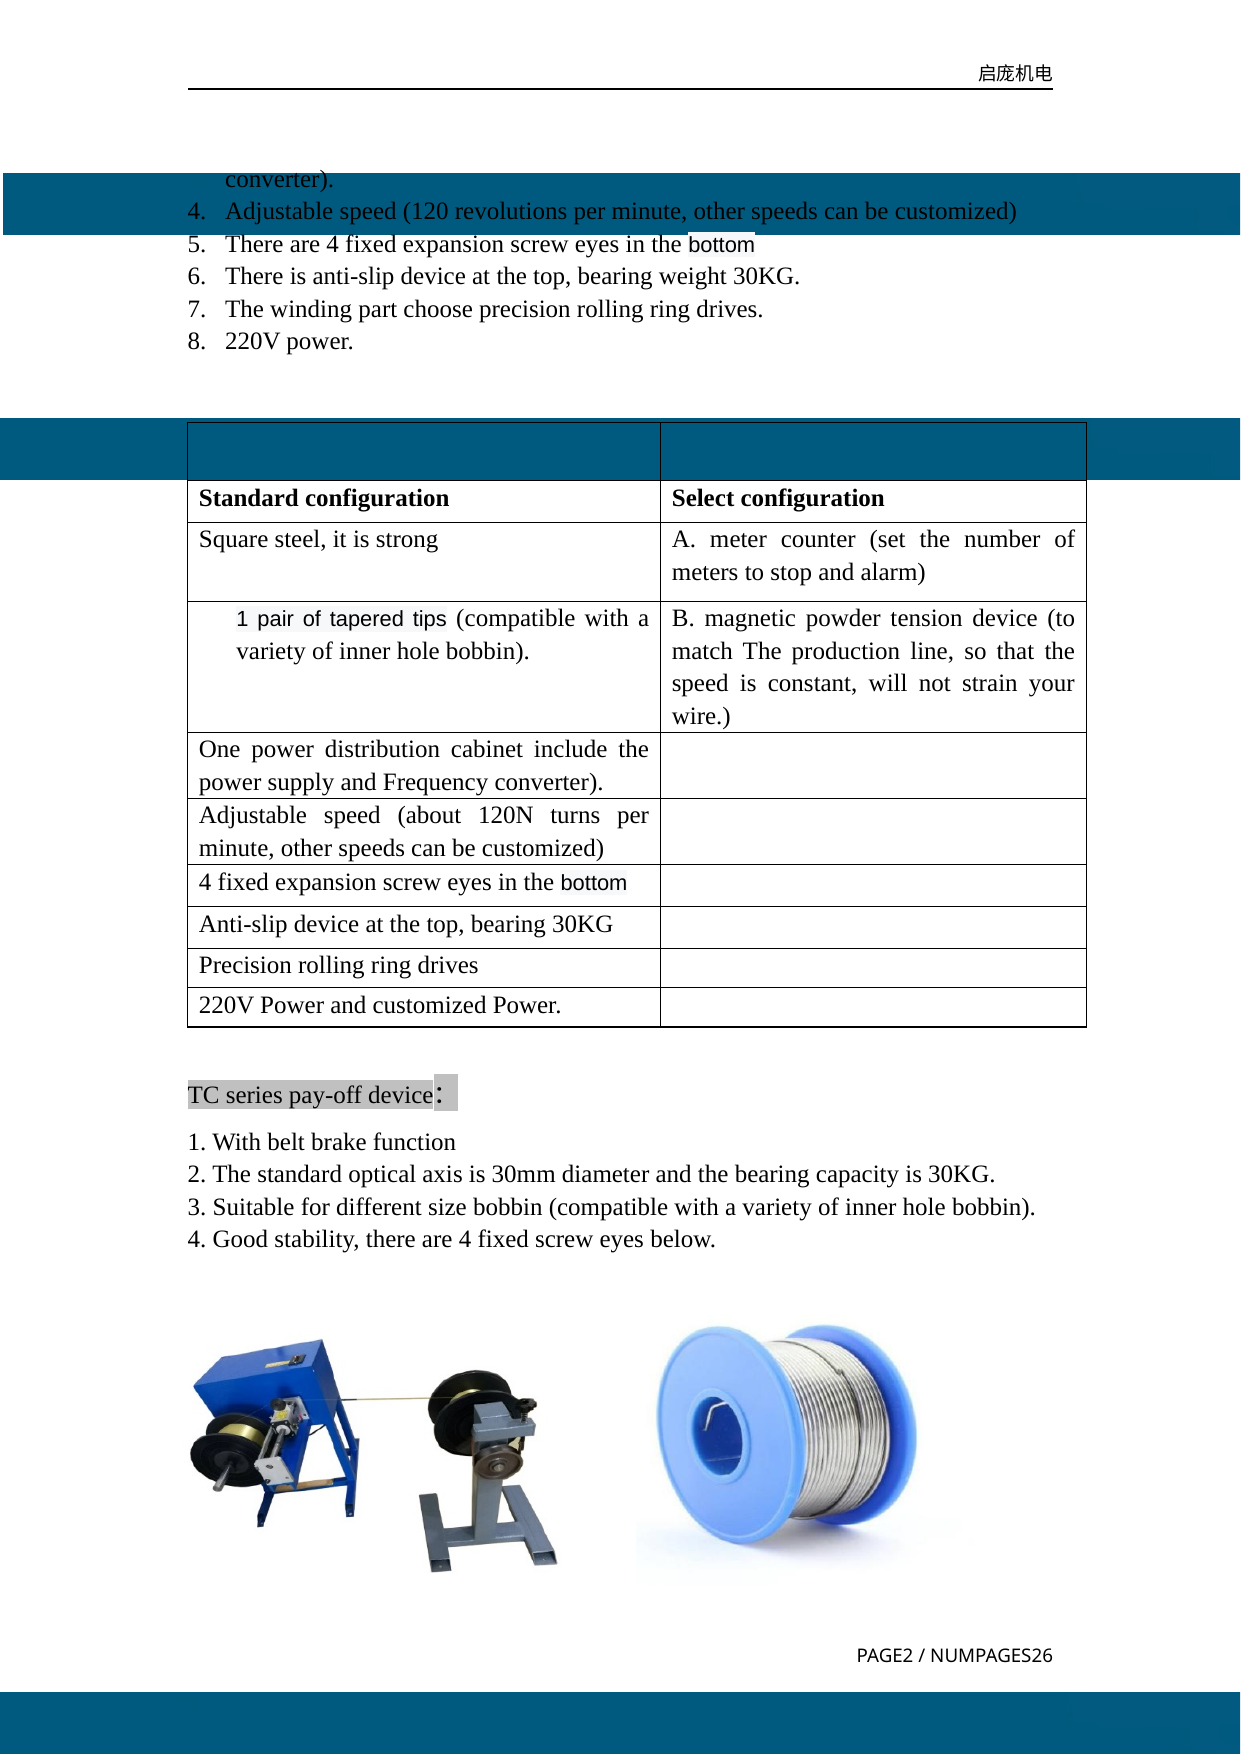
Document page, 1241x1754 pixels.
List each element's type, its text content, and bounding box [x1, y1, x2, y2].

text 2. The standard optical axis is 30mm diameter and the bearing capacity is 30KG. [187, 1157, 1053, 1190]
table_cell [661, 988, 1086, 1026]
table_cell Precision rolling ring drives [188, 949, 660, 987]
table_cell Anti-slip device at the top, bearing 30KG [188, 907, 660, 948]
table_cell [661, 907, 1086, 948]
list The winding part choose precision rolling ring drives. [187, 292, 1053, 324]
table_cell [661, 799, 1086, 864]
table_cell Select configuration [661, 481, 1086, 522]
table_cell A. meter counter (set the number of meters to stop and alarm) [661, 523, 1086, 601]
text 3. Suitable for different size bobbin (compatible with a variety of inner hole bobbin). [187, 1190, 1053, 1222]
list There are 4 fixed expansion screw eyes in the bottom [187, 227, 1053, 259]
table_cell Adjustable speed (about 120N turns per minute, other speeds can be customized) [188, 799, 660, 864]
picture [635, 1285, 985, 1587]
table_cell One power distribution cabinet include the power supply and Frequency converter). [188, 733, 660, 798]
table_cell [661, 865, 1086, 906]
picture [159, 1318, 578, 1597]
table_header [188, 423, 660, 480]
table_cell 220V Power and customized Power. [188, 988, 660, 1026]
table_cell [661, 733, 1086, 798]
table_cell B. magnetic powder tension device (to match The production line, so that the speed is constant, will not strain your wire.) [661, 602, 1086, 732]
table_cell 1 pair of tapered tips (compatible with a variety of inner hole bobbin). [188, 602, 660, 732]
table_cell Square steel, it is strong [188, 523, 660, 601]
table_header [661, 423, 1086, 480]
list 220V power. [187, 324, 1053, 357]
list There is anti-slip device at the top, bearing weight 30KG. [187, 259, 1053, 292]
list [187, 162, 1053, 194]
table_cell 4 fixed expansion screw eyes in the bottom [188, 865, 660, 906]
table_cell [661, 949, 1086, 987]
table_cell Standard configuration [188, 481, 660, 522]
text 4. Good stability, there are 4 fixed screw eyes below. [187, 1222, 1053, 1255]
text 1. With belt brake function [187, 1125, 1053, 1157]
text TC series pay-off device： [187, 1060, 1053, 1125]
list Adjustable speed (120 revolutions per minute, other speeds can be customized) [187, 194, 1053, 227]
